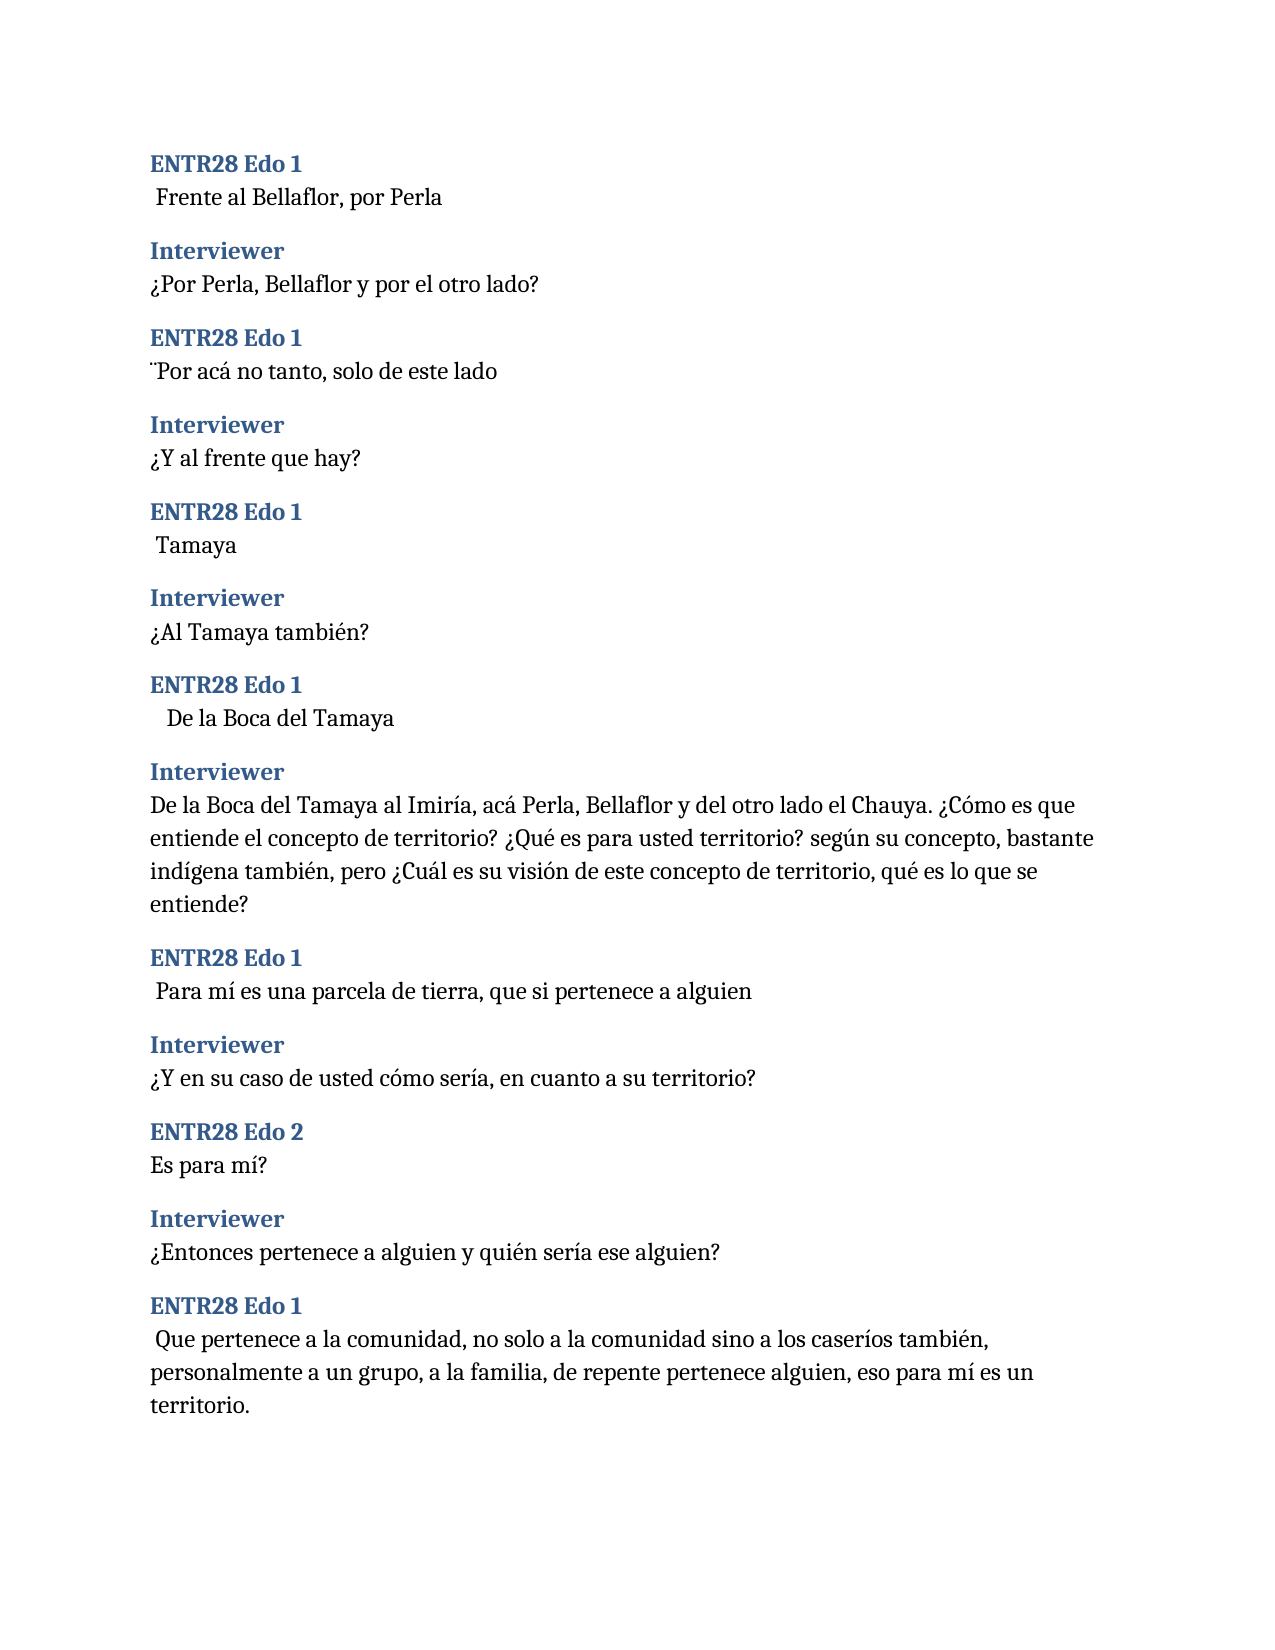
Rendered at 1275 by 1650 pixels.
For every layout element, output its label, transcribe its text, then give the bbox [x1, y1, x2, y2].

text ENTR28 Edo 1 Que pertenece a la comunidad, no solo a la comunidad sino a los caseríos también, personalmente a un grupo, a la familia, de repente pertenece alguien, eso para mí es un territorio. [150, 1292, 1125, 1419]
text Interviewer ¿Entonces pertenece a alguien y quién sería ese alguien? [150, 1205, 1125, 1266]
text ENTR28 Edo 1 De la Boca del Tamaya [150, 671, 1125, 733]
text ENTR28 Edo 1 ¨Por acá no tanto, solo de este lado [150, 324, 1125, 386]
text Interviewer ¿Por Perla, Bellaflor y por el otro lado? [150, 237, 1125, 299]
text ENTR28 Edo 1 Frente al Bellaflor, por Perla [150, 150, 1125, 212]
text Interviewer ¿Y al frente que hay? [150, 411, 1125, 472]
text ENTR28 Edo 2 Es para mí? [150, 1118, 1125, 1179]
text Interviewer De la Boca del Tamaya al Imiría, acá Perla, Bellaflor y del otro lado el Chauya. ¿Cómo es que entiende el concepto de territorio? ¿Qué es para usted territorio? según su concepto, bastante indígena también, pero ¿Cuál es su visión de este concepto de territorio, qué es lo que se entiende? [150, 758, 1125, 919]
text ENTR28 Edo 1 Para mí es una parcela de tierra, que si pertenece a alguien [150, 944, 1125, 1006]
text ENTR28 Edo 1 Tamaya [150, 497, 1125, 559]
text Interviewer ¿Y en su caso de usted cómo sería, en cuanto a su territorio? [150, 1031, 1125, 1093]
text Interviewer ¿Al Tamaya también? [150, 584, 1125, 646]
